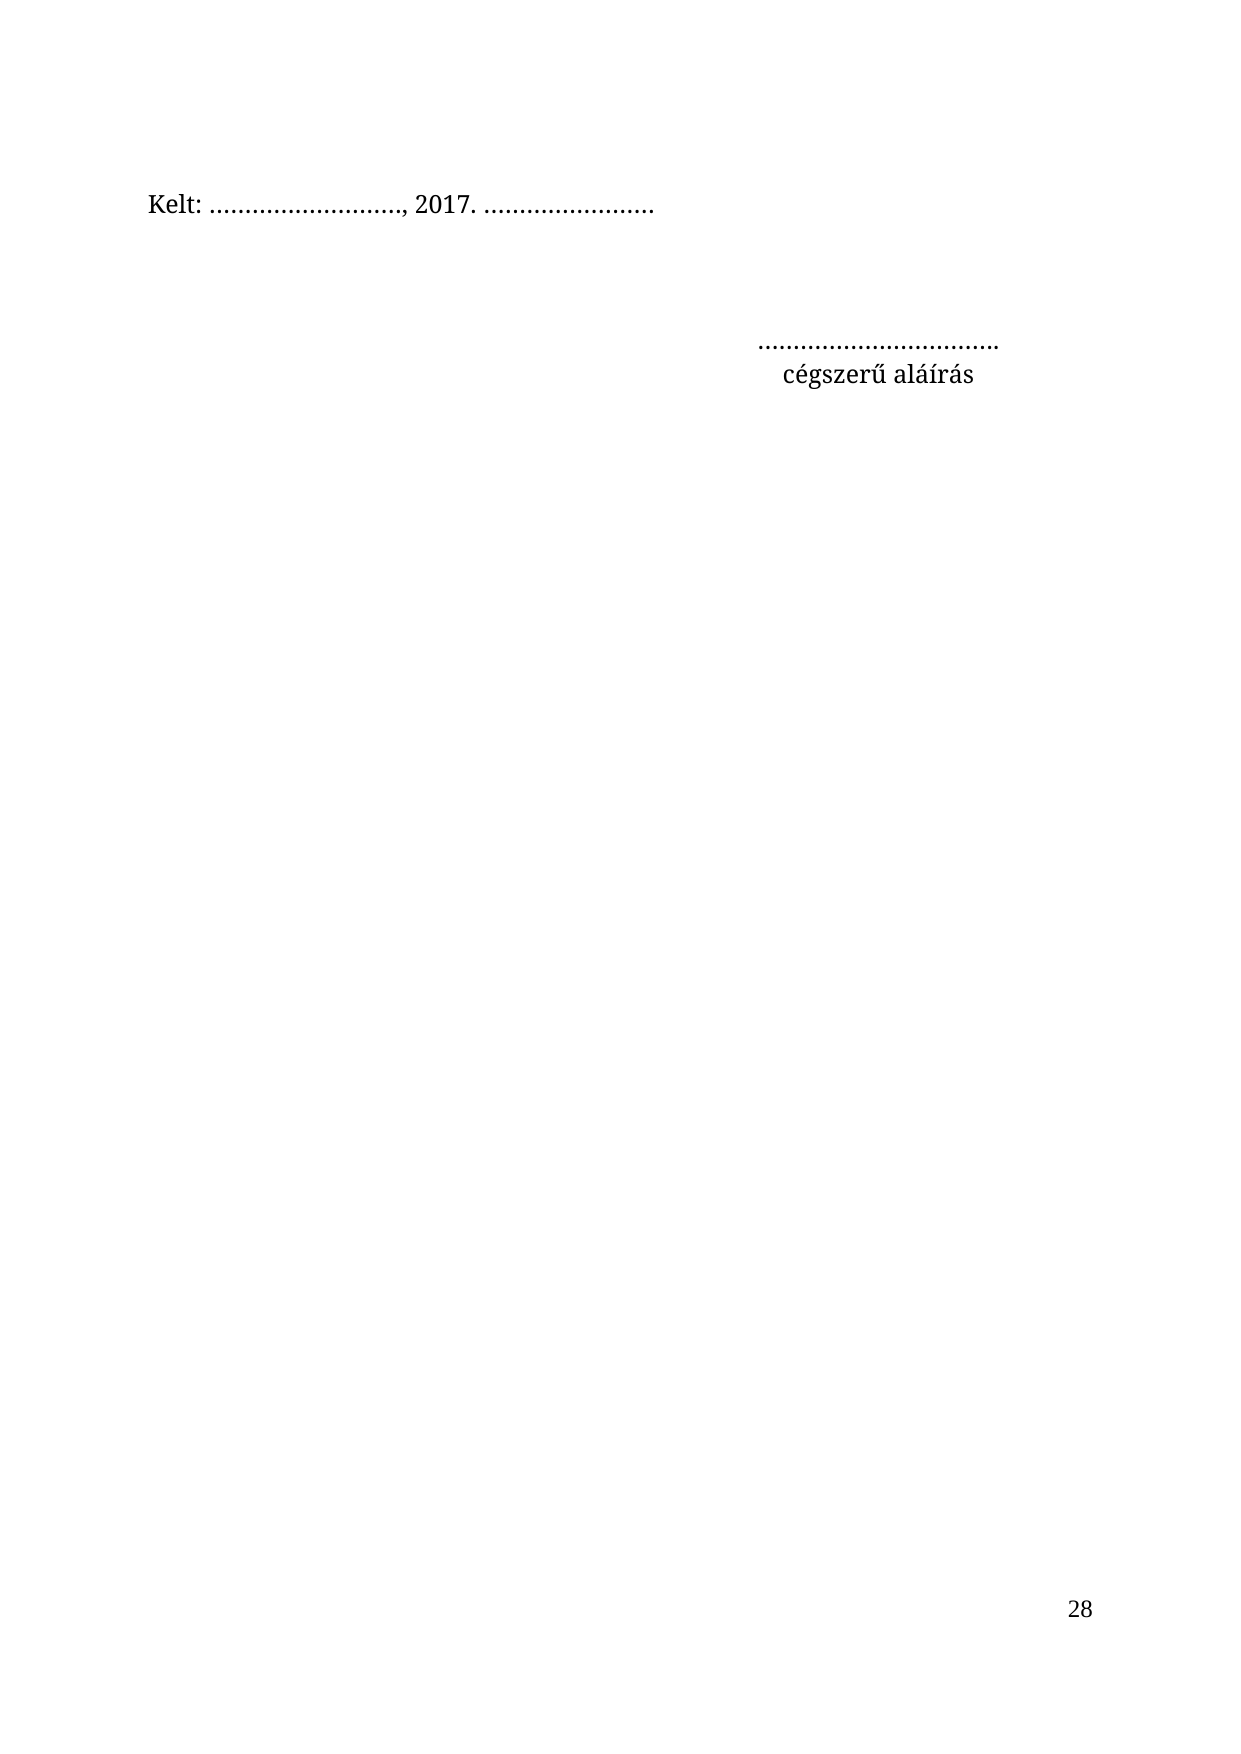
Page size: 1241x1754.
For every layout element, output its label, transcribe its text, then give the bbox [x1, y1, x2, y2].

text cégszerű aláírás [664, 357, 1093, 391]
text ……………………………. [664, 322, 1093, 357]
text Kelt: ………………………, 2017. …………………… [148, 186, 1093, 220]
